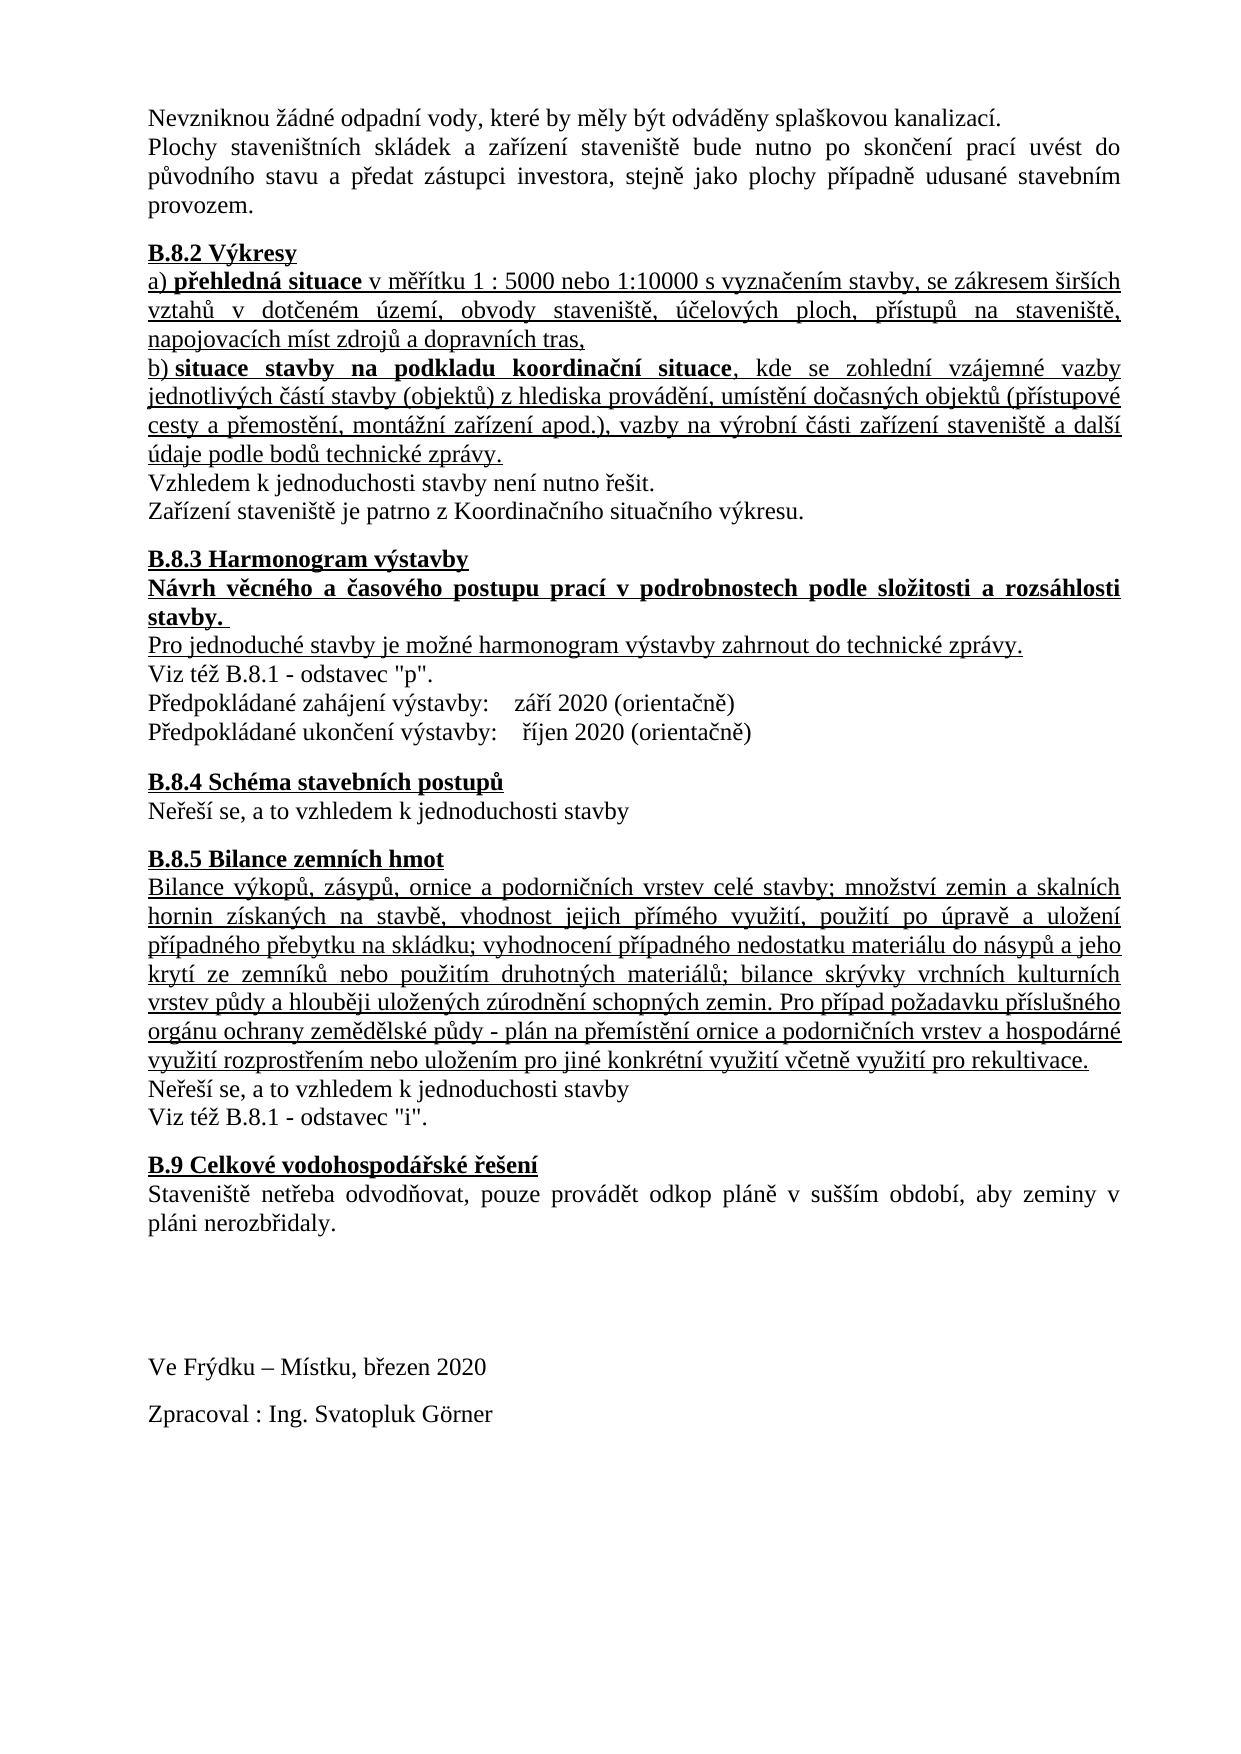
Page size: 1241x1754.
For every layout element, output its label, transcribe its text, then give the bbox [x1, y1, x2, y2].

text Neřeší se, a to vzhledem k jednoduchosti stavby [148, 796, 1121, 824]
text Viz též B.8.1 - odstavec "i". [148, 1102, 1121, 1131]
text B.9 Celkové vodohospodářské řešení [148, 1150, 1121, 1179]
text b) situace stavby na podkladu koordinační situace, kde se zohlední vzájemné vazby jednotlivých částí stavby (objektů) z hlediska provádění, umístění dočasných objektů (přístupové cesty a přemostění, montážní zařízení apod.), vazby na výrobní části zařízení staveniště a další údaje podle bodů technické zprávy. [148, 353, 1121, 378]
text Nevzniknou žádné odpadní vody, které by měly být odváděny splaškovou kanalizací. [148, 103, 1121, 132]
text Staveniště netřeba odvodňovat, pouze provádět odkop pláně v sušším období, aby zeminy v pláni nerozbřidaly. [148, 1179, 1121, 1237]
text b) situace stavby na podkladu koordinační situace, kde se zohlední vzájemné vazby jednotlivých částí stavby (objektů) z hlediska provádění, umístění dočasných objektů (přístupové cesty a přemostění, montážní zařízení apod.), vazby na výrobní části zařízení staveniště a další údaje podle bodů technické zprávy. [148, 437, 1121, 468]
text Plochy staveništních skládek a zařízení staveniště bude nutno po skončení prací uvést do původního stavu a předat zástupci investora, stejně jako plochy případně udusané stavebním provozem. [148, 132, 1121, 218]
text B.8.2 Výkresy [148, 238, 1121, 266]
text Zařízení staveniště je patrno z Koordinačního situačního výkresu. [148, 496, 1121, 525]
text a) přehledná situace v měřítku 1 : 5000 nebo 1:10000 s vyznačením stavby, se zákresem širších vztahů v dotčeném území, obvody staveniště, účelových ploch, přístupů na staveniště, napojovacích míst zdrojů a dopravních tras, [148, 293, 1121, 320]
text Zpracoval : Ing. Svatopluk Görner [148, 1399, 1121, 1428]
text b) situace stavby na podkladu koordinační situace, kde se zohlední vzájemné vazby jednotlivých částí stavby (objektů) z hlediska provádění, umístění dočasných objektů (přístupové cesty a přemostění, montážní zařízení apod.), vazby na výrobní části zařízení staveniště a další údaje podle bodů technické zprávy. [148, 408, 1121, 435]
text Předpokládané ukončení výstavby: říjen 2020 (orientačně) [148, 717, 1121, 746]
text Viz též B.8.1 - odstavec "p". [148, 659, 1121, 688]
text a) přehledná situace v měřítku 1 : 5000 nebo 1:10000 s vyznačením stavby, se zákresem širších vztahů v dotčeném území, obvody staveniště, účelových ploch, přístupů na staveniště, napojovacích míst zdrojů a dopravních tras, [148, 266, 1121, 291]
text a) přehledná situace v měřítku 1 : 5000 nebo 1:10000 s vyznačením stavby, se zákresem širších vztahů v dotčeném území, obvody staveniště, účelových ploch, přístupů na staveniště, napojovacích míst zdrojů a dopravních tras, [148, 322, 1121, 353]
text Neřeší se, a to vzhledem k jednoduchosti stavby [148, 1074, 1121, 1102]
text Návrh věcného a časového postupu prací v podrobnostech podle složitosti a rozsáhlosti stavby. [148, 573, 1121, 598]
text B.8.3 Harmonogram výstavby [148, 544, 1121, 573]
text B.8.5 Bilance zemních hmot [148, 844, 1121, 872]
text Návrh věcného a časového postupu prací v podrobnostech podle složitosti a rozsáhlosti stavby. [148, 599, 1121, 631]
text b) situace stavby na podkladu koordinační situace, kde se zohlední vzájemné vazby jednotlivých částí stavby (objektů) z hlediska provádění, umístění dočasných objektů (přístupové cesty a přemostění, montážní zařízení apod.), vazby na výrobní části zařízení staveniště a další údaje podle bodů technické zprávy. [148, 379, 1121, 406]
text Předpokládané zahájení výstavby: září 2020 (orientačně) [148, 688, 1121, 717]
text B.8.4 Schéma stavebních postupů [148, 767, 1121, 796]
text Ve Frýdku – Místku, březen 2020 [148, 1352, 1121, 1380]
text Pro jednoduché stavby je možné harmonogram výstavby zahrnout do technické zprávy. [148, 631, 1121, 659]
text Vzhledem k jednoduchosti stavby není nutno řešit. [148, 468, 1121, 496]
